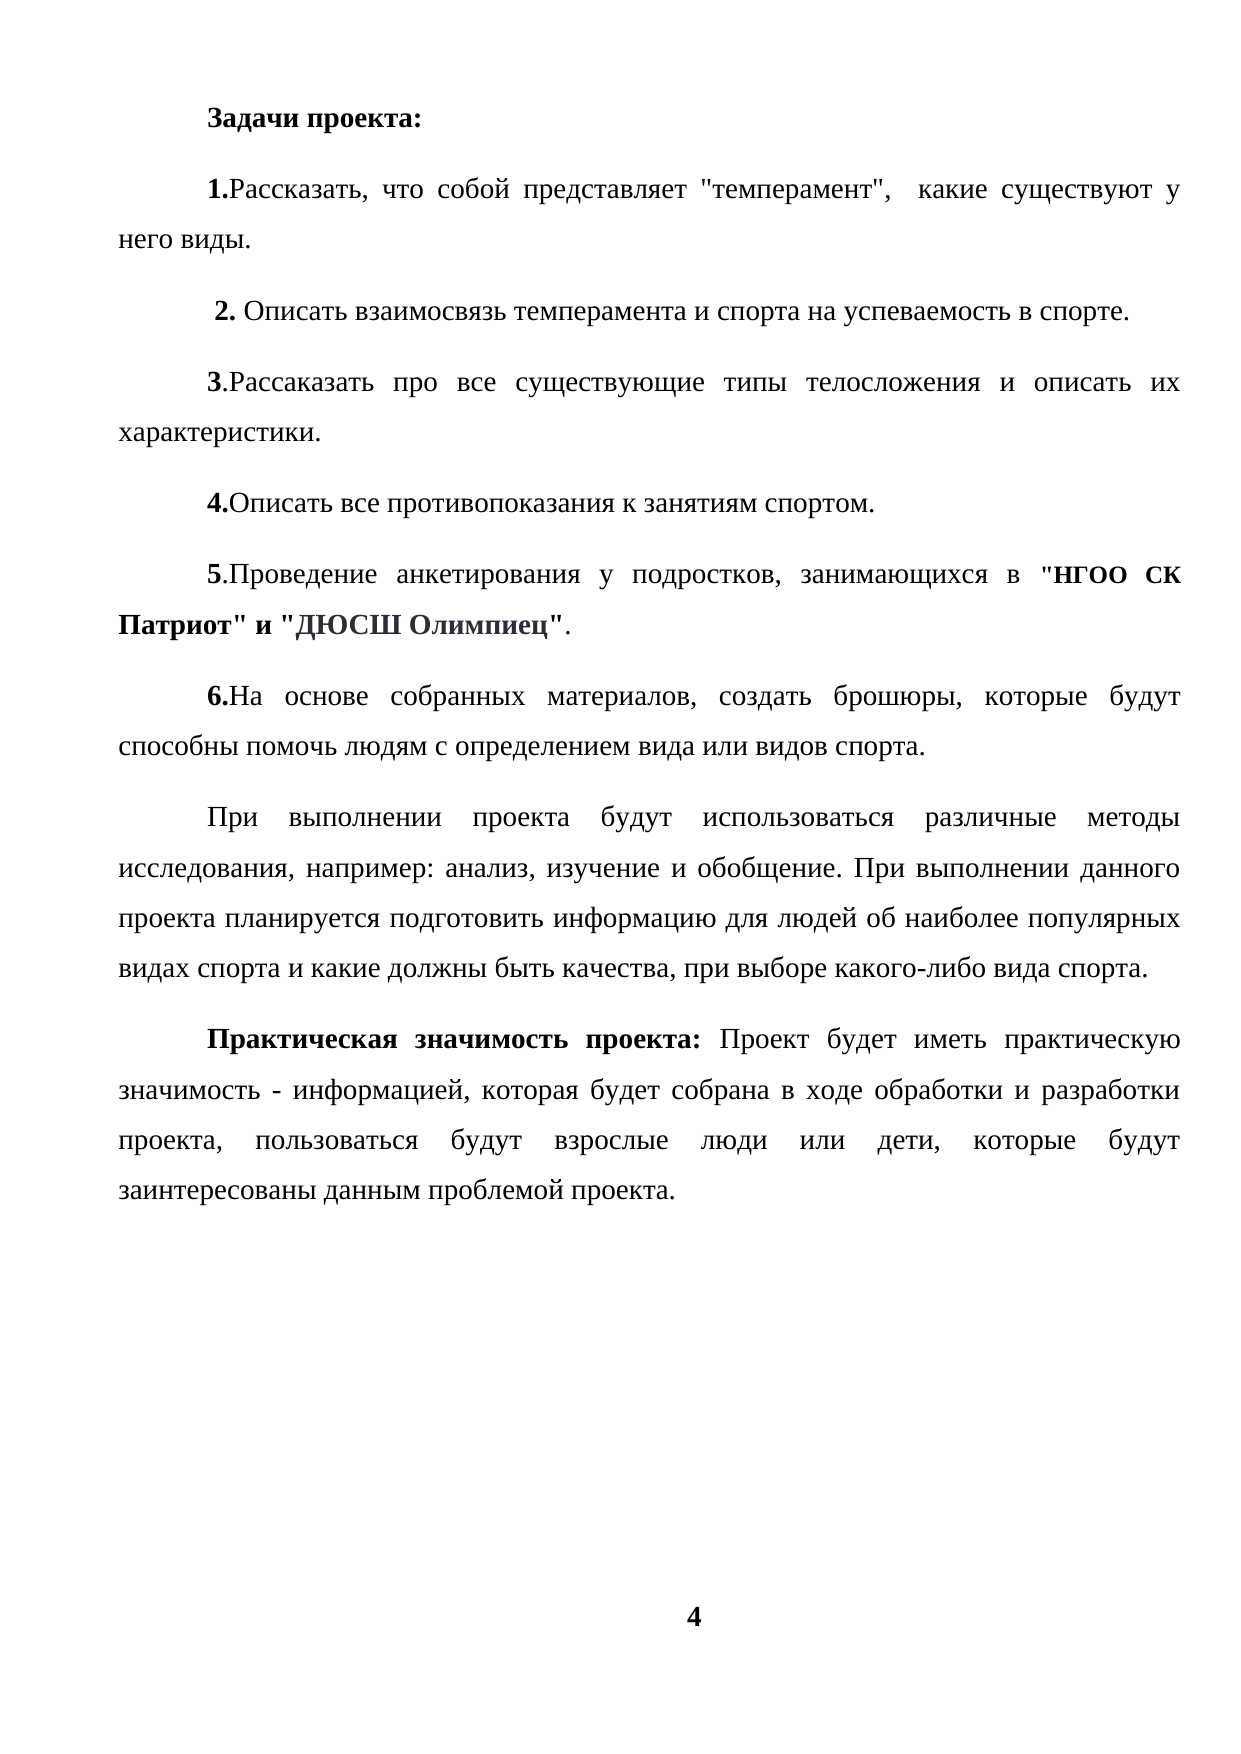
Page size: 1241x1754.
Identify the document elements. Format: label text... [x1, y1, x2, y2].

text 2. Описать взаимосвязь темперамента и спорта на успеваемость в спорте. [118, 293, 1181, 326]
text 6.На основе собранных материалов, создать брошюры, которые будут способны помочь людям с определением вида или видов спорта. [118, 678, 1181, 762]
text 1.Рассказать, что собой представляет "темперамент", какие существуют у него виды. [118, 171, 1181, 255]
text Практическая значимость проекта: Проект будет иметь практическую значимость - информацией, которая будет собрана в ходе обработки и разработки проекта, пользоваться будут взрослые люди или дети, которые будут заинтересованы данным проблемой проекта. [118, 1022, 1181, 1206]
text При выполнении проекта будут использоваться различные методы исследования, например: анализ, изучение и обобщение. При выполнении данного проекта планируется подготовить информацию для людей об наиболее популярных видах спорта и какие должны быть качества, при выборе какого-либо вида спорта. [118, 799, 1181, 984]
text 4 [118, 1599, 1181, 1633]
text 3.Рассаказать про все существующие типы телосложения и описать их характеристики. [118, 364, 1181, 448]
text 4.Описать все противопоказания к занятиям спортом. [118, 485, 1181, 519]
text Задачи проекта: [118, 100, 1181, 134]
text 5.Проведение анкетирования у подростков, занимающихся в "НГОО СК Патриот" и "ДЮСШ Олимпиец". [118, 557, 1181, 640]
